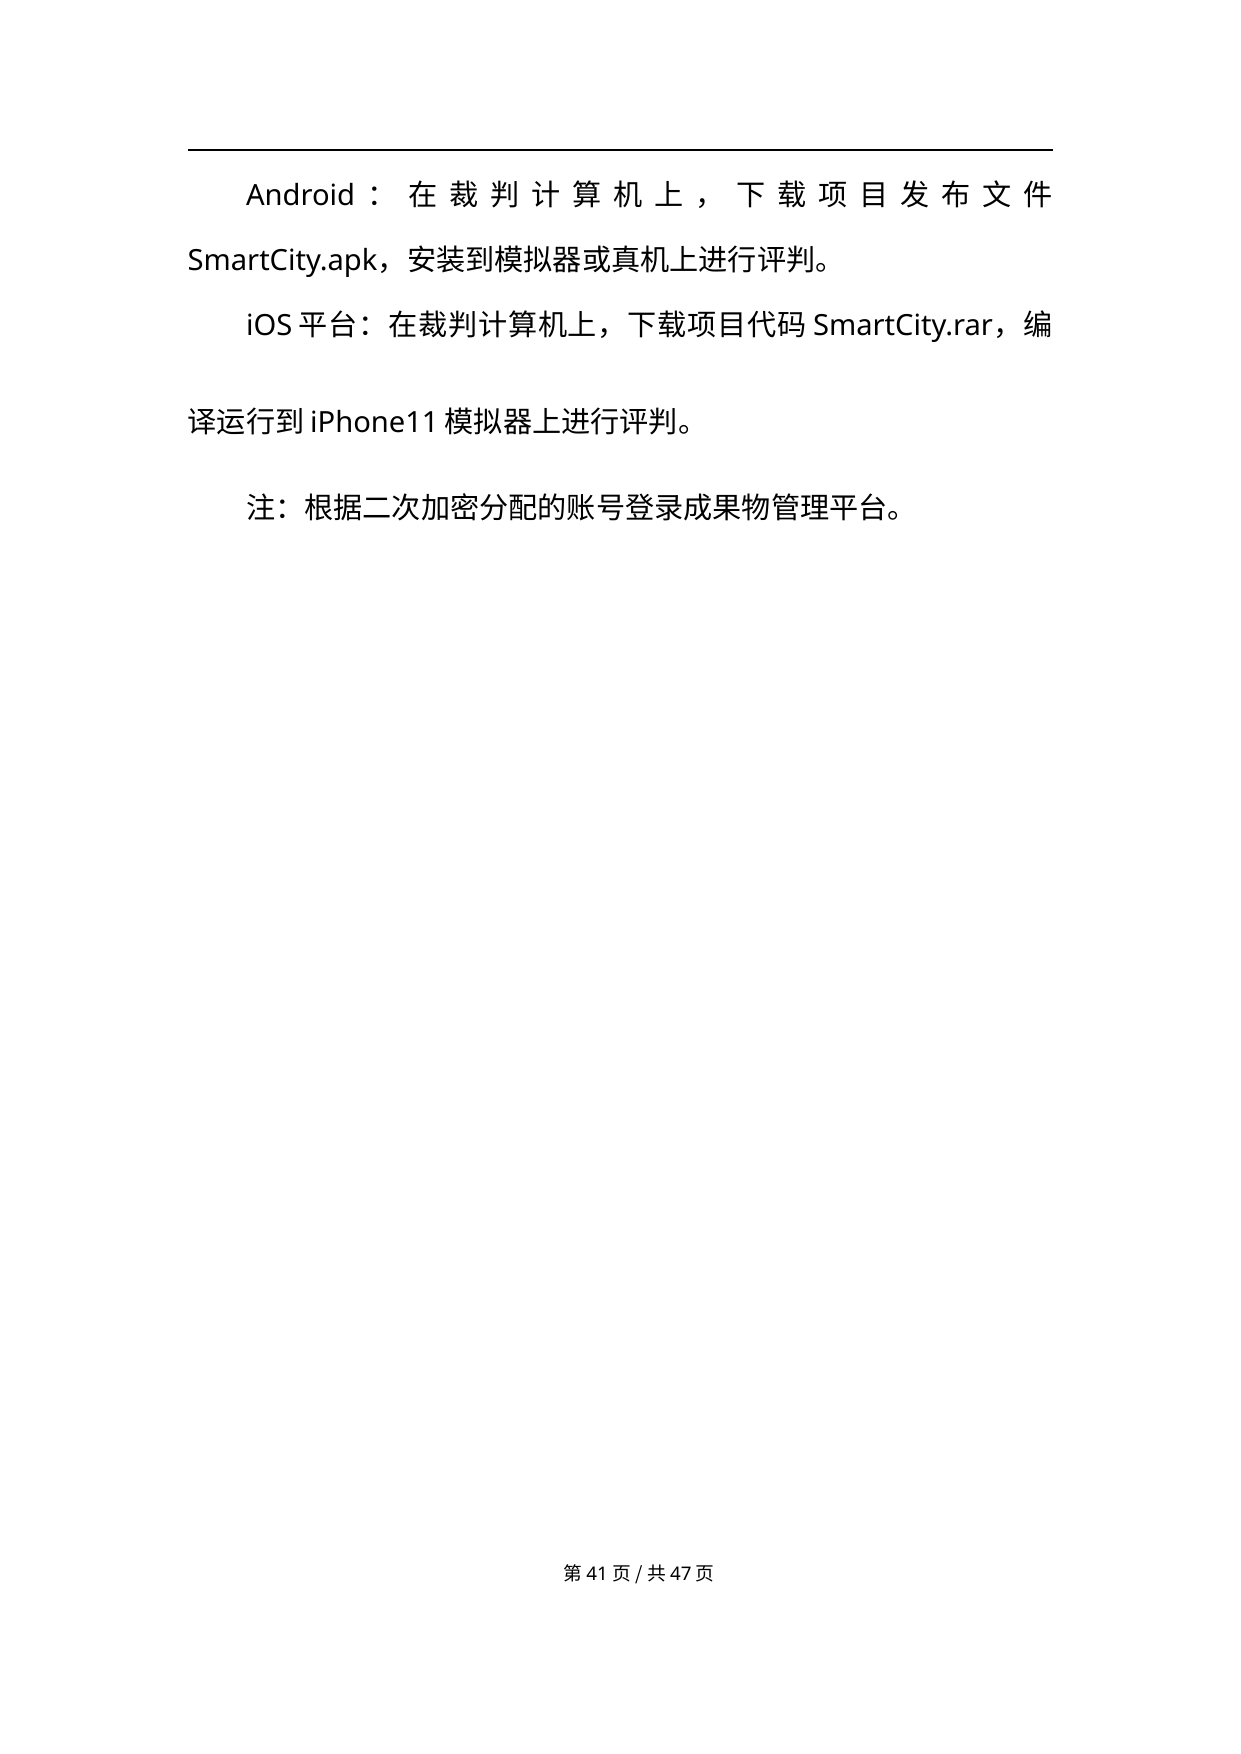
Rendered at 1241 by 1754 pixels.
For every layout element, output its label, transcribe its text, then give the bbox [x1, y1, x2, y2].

text iOS平台：在裁判计算机上，下载项目代码SmartCity.rar，编译运行到iPhone11模拟器上进行评判。 [187, 290, 1053, 452]
text Android：在裁判计算机上，下载项目发布文件SmartCity.apk，安装到模拟器或真机上进行评判。 [187, 160, 1053, 290]
text 注：根据二次加密分配的账号登录成果物管理平台。 [187, 473, 1053, 538]
